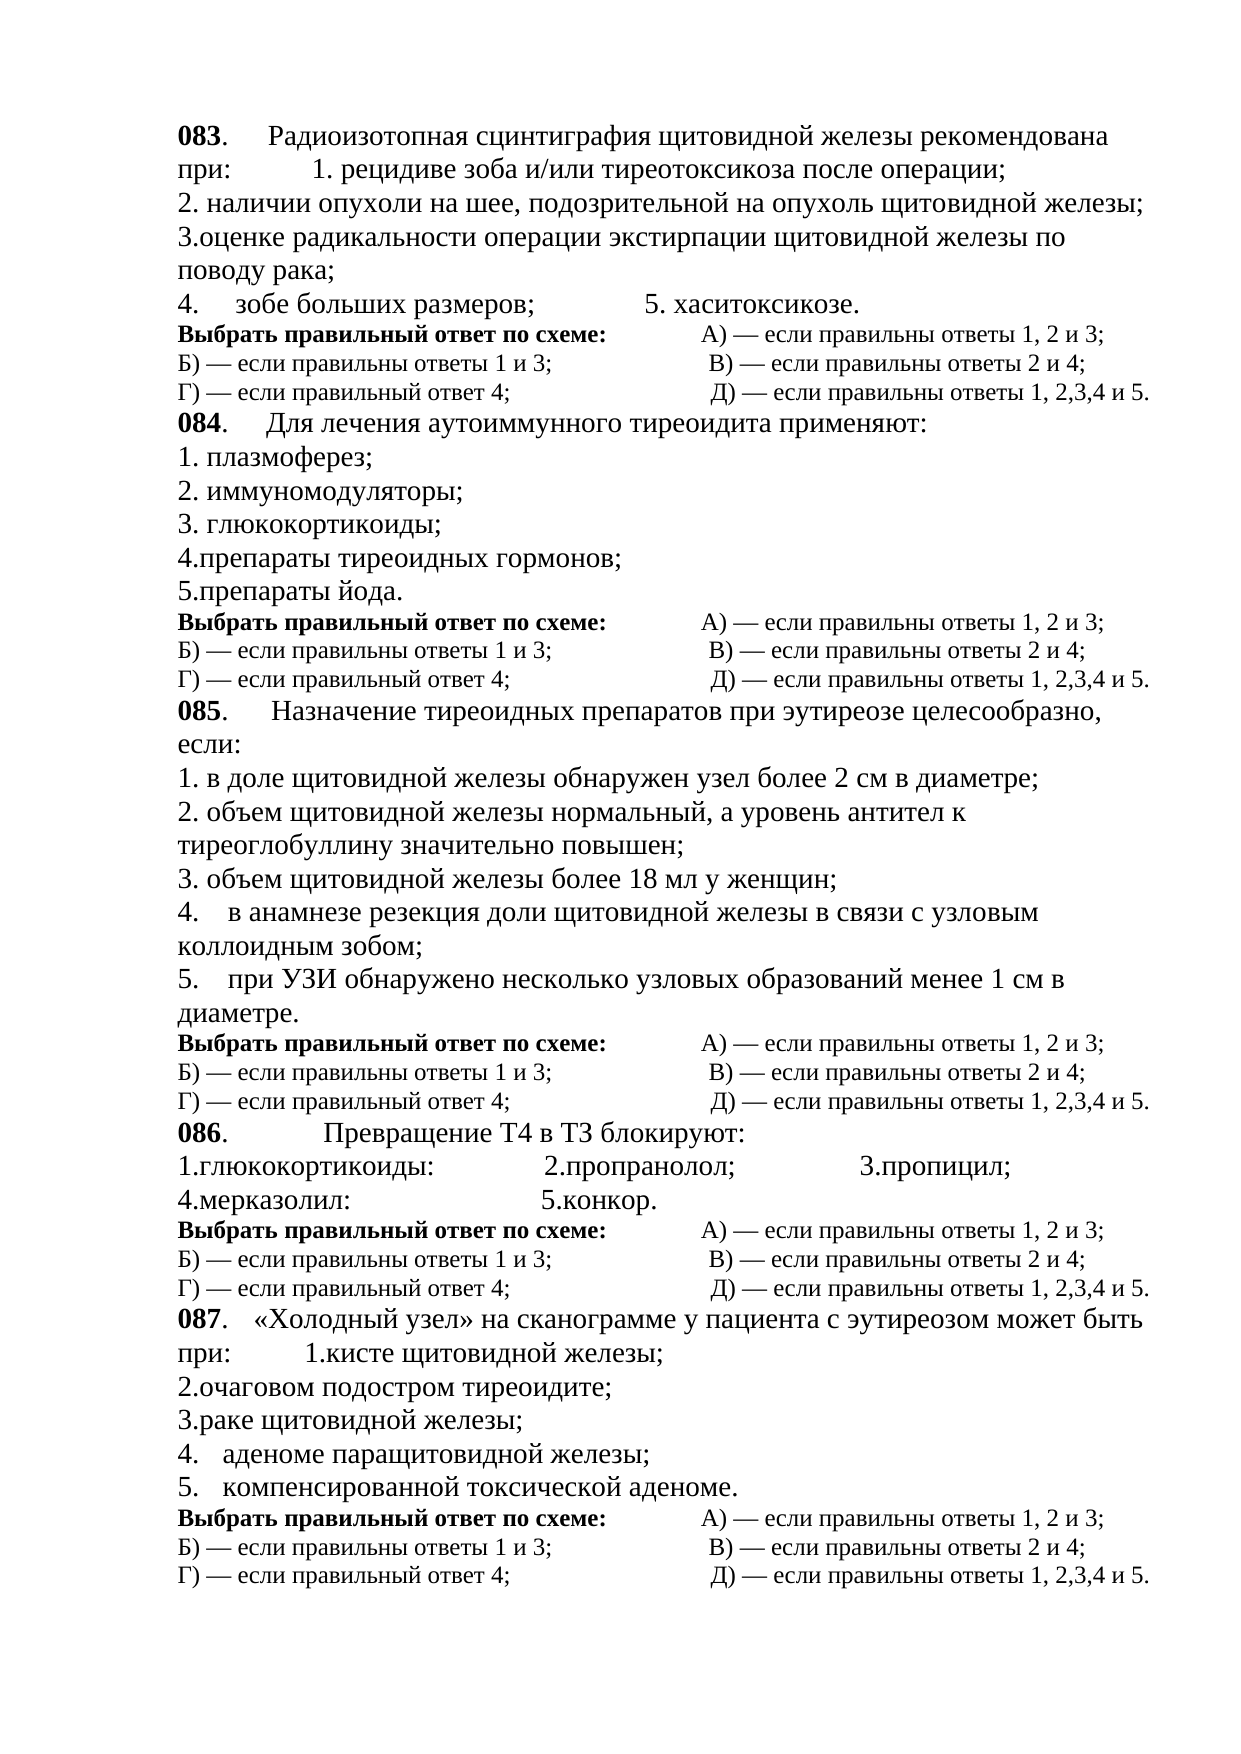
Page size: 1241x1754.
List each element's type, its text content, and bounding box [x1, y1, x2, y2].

text 2. объем щитовидной железы нормальный, а уровень антител к тиреоглобуллину значительно повышен; [177, 794, 1152, 861]
text 5.препараты йода. [177, 573, 1152, 607]
text Выбрать правильный ответ по схеме: А) — если правильны ответы 1, 2 и 3; [177, 319, 1152, 348]
text 2.очаговом подостром тиреоидите; [177, 1369, 1152, 1402]
list в анамнезе резекция доли щитовидной железы в связи с узловым коллоидным зобом; [177, 894, 1152, 961]
text 4.мерказолил: 5.конкор. [177, 1182, 1152, 1215]
text 087. «Холодный узел» на сканограмме у пациента с эутиреозом может быть при: 1.кисте щитовидной железы; [177, 1302, 1152, 1369]
text Г) — если правильный ответ 4; Д) — если правильны ответы 1, 2,3,4 и 5. [177, 1086, 1152, 1115]
text Б) — если правильны ответы 1 и 3; В) — если правильны ответы 2 и 4; [177, 348, 1152, 377]
text 1. в доле щитовидной железы обнаружен узел более 2 см в диаметре; [177, 760, 1152, 794]
text Б) — если правильны ответы 1 и 3; В) — если правильны ответы 2 и 4; [177, 636, 1152, 664]
list аденоме паращитовидной железы; [177, 1436, 1152, 1469]
text Г) — если правильный ответ 4; Д) — если правильны ответы 1, 2,3,4 и 5. [177, 377, 1152, 406]
text Б) — если правильны ответы 1 и 3; В) — если правильны ответы 2 и 4; [177, 1532, 1152, 1560]
text Выбрать правильный ответ по схеме: А) — если правильны ответы 1, 2 и 3; [177, 607, 1152, 636]
text Выбрать правильный ответ по схеме: А) — если правильны ответы 1, 2 и 3; [177, 1503, 1152, 1532]
text Г) — если правильный ответ 4; Д) — если правильны ответы 1, 2,3,4 и 5. [177, 1273, 1152, 1302]
list при УЗИ обнаружено несколько узловых образований менее 1 см в диаметре. [177, 961, 1152, 1028]
text Г) — если правильный ответ 4; Д) — если правильны ответы 1, 2,3,4 и 5. [177, 664, 1152, 693]
list компенсированной токсической аденоме. [177, 1469, 1152, 1503]
text Б) — если правильны ответы 1 и 3; В) — если правильны ответы 2 и 4; [177, 1057, 1152, 1086]
text 083. Радиоизотопная сцинтиграфия щитовидной железы рекомендована при: 1. рецидиве зоба и/или тиреотоксикоза после операции; [177, 118, 1152, 185]
text 3. объем щитовидной железы более 18 мл у женщин; [177, 861, 1152, 894]
text Б) — если правильны ответы 1 и 3; В) — если правильны ответы 2 и 4; [177, 1244, 1152, 1273]
text Выбрать правильный ответ по схеме: А) — если правильны ответы 1, 2 и 3; [177, 1215, 1152, 1244]
text 1.глюкокортикоиды: 2.пропранолол; 3.пропицил; [177, 1148, 1152, 1182]
text Выбрать правильный ответ по схеме: А) — если правильны ответы 1, 2 и 3; [177, 1028, 1152, 1057]
text 086. Превращение Т4 в ТЗ блокируют: [177, 1115, 1152, 1148]
text 3.раке щитовидной железы; [177, 1402, 1152, 1436]
text 3. глюкокортикоиды; 4.препараты тиреоидных гормонов; [177, 506, 1152, 573]
text Г) — если правильный ответ 4; Д) — если правильны ответы 1, 2,3,4 и 5. [177, 1560, 1152, 1589]
list зобе больших размеров; 5. хаситоксикозе. [177, 286, 1152, 319]
text 084. Для лечения аутоиммунного тиреоидита применяют: 1. плазмоферез; [177, 406, 1152, 473]
text 2. наличии опухоли на шее, подозрительной на опухоль щитовидной железы; [177, 185, 1152, 219]
text 2. иммуномодуляторы; [177, 473, 1152, 506]
text 085. Назначение тиреоидных препаратов при эутиреозе целесообразно, если: [177, 693, 1152, 760]
text 3.оценке радикальности операции экстирпации щитовидной железы по поводу рака; [177, 219, 1152, 286]
